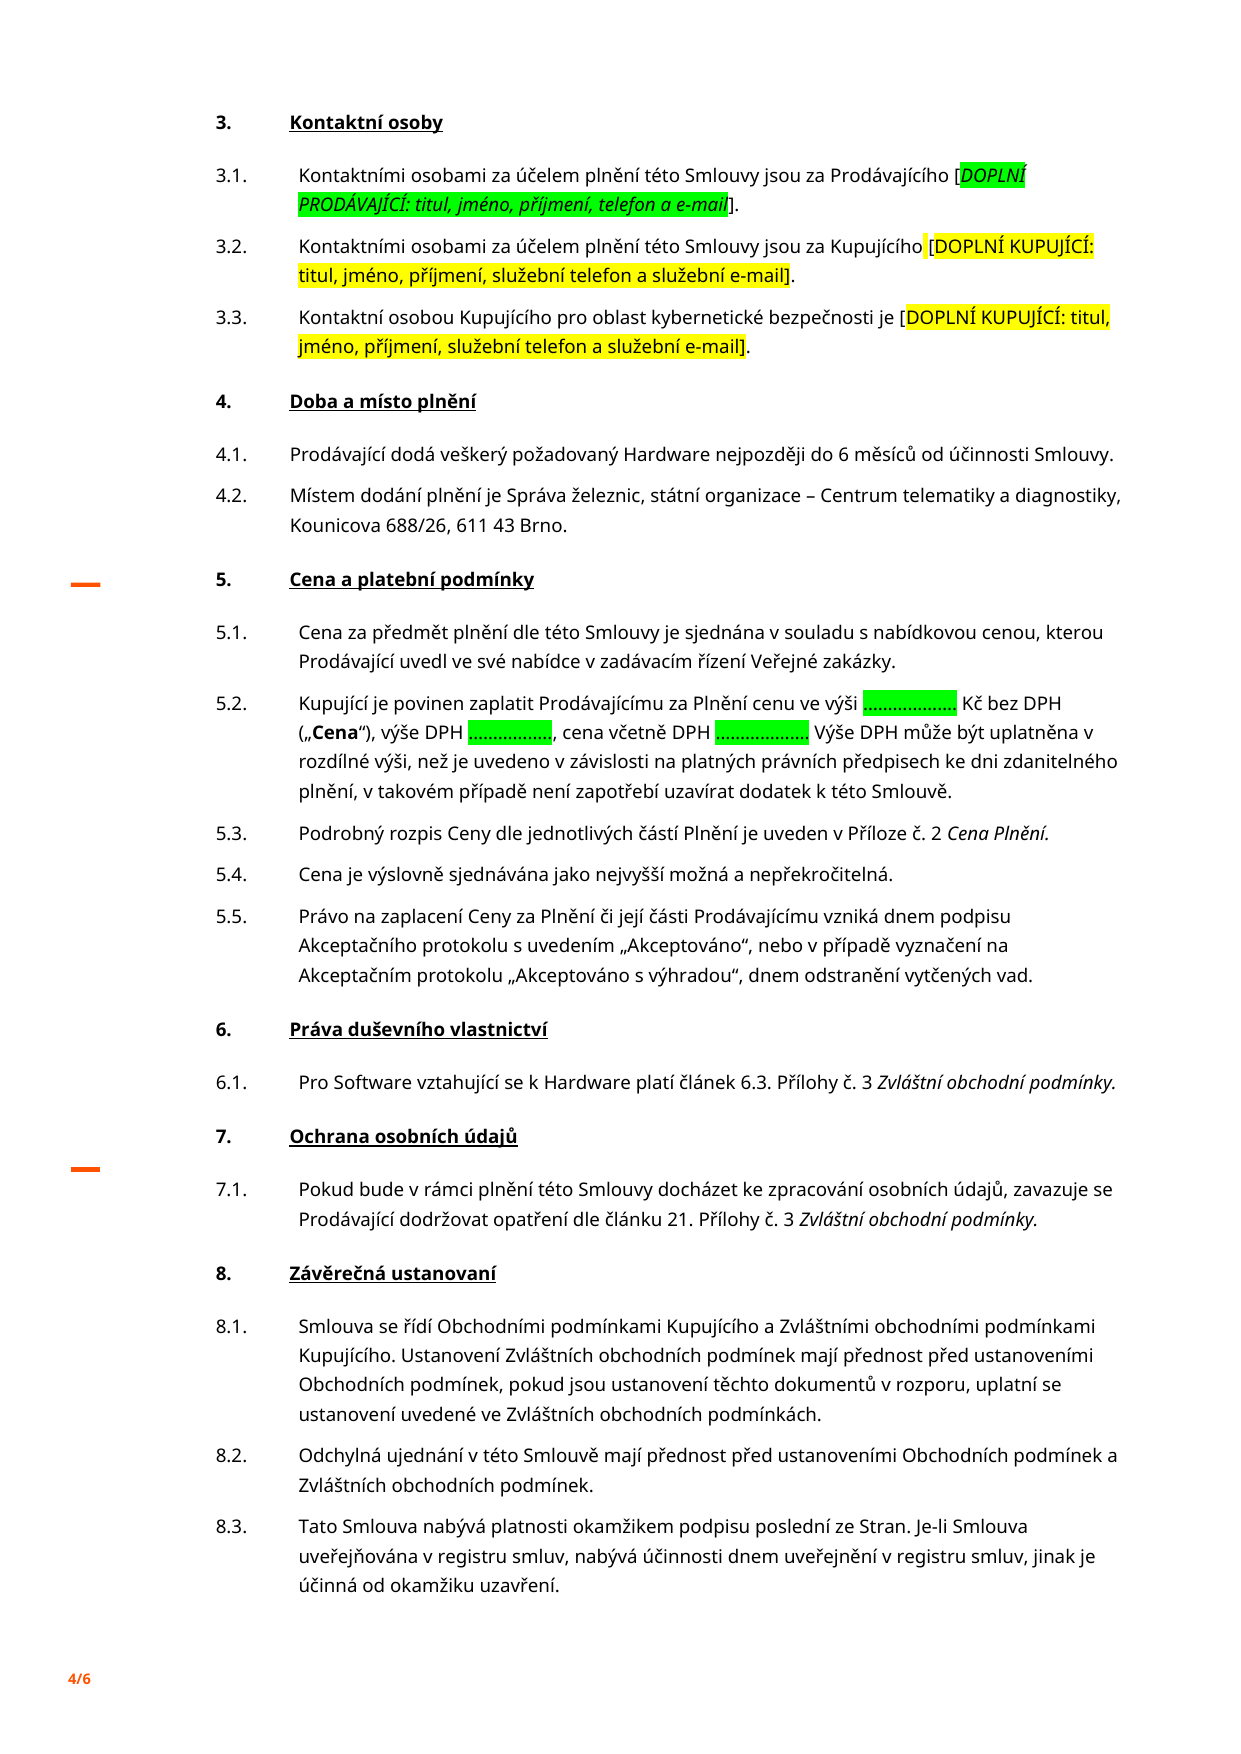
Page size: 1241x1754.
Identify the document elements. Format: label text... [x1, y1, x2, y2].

subtitle Kontaktní osoby [216, 109, 1122, 135]
list Pro Software vztahující se k Hardware platí článek 6.3. Přílohy č. 3 Zvláštní obchodní podmínky. [216, 1069, 1122, 1095]
subtitle Práva duševního vlastnictví [216, 1016, 1122, 1042]
list Kontaktní osobou Kupujícího pro oblast kybernetické bezpečnosti je [DOPLNÍ KUPUJÍCÍ: titul, jméno, příjmení, služební telefon a služební e-mail]. [216, 304, 1122, 359]
list Cena za předmět plnění dle této Smlouvy je sjednána v souladu s nabídkovou cenou, kterou Prodávající uvedl ve své nabídce v zadávacím řízení Veřejné zakázky. [216, 619, 1122, 674]
list Pokud bude v rámci plnění této Smlouvy docházet ke zpracování osobních údajů, zavazuje se Prodávající dodržovat opatření dle článku 21. Přílohy č. 3 Zvláštní obchodní podmínky. [216, 1177, 1122, 1231]
list Tato Smlouva nabývá platnosti okamžikem podpisu poslední ze Stran. Je-li Smlouva uveřejňována v registru smluv, nabývá účinnosti dnem uveřejnění v registru smluv, jinak je účinná od okamžiku uzavření. [216, 1514, 1122, 1598]
subtitle Cena a platební podmínky [216, 566, 1122, 592]
list Právo na zaplacení Ceny za Plnění či její části Prodávajícímu vzniká dnem podpisu Akceptačního protokolu s uvedením „Akceptováno“, nebo v případě vyznačení na Akceptačním protokolu „Akceptováno s výhradou“, dnem odstranění vytčených vad. [216, 903, 1122, 987]
list Kupující je povinen zaplatit Prodávajícímu za Plnění cenu ve výši ………………. Kč bez DPH („Cena“), výše DPH …………….., cena včetně DPH ………………. Výše DPH může být uplatněna v rozdílné výši, než je uvedeno v závislosti na platných právních předpisech ke dni zdanitelného plnění, v takovém případě není zapotřebí uzavírat dodatek k této Smlouvě. [216, 690, 1122, 804]
subtitle Závěrečná ustanovaní [216, 1260, 1122, 1286]
list Místem dodání plnění je Správa železnic, státní organizace – Centrum telematiky a diagnostiky, Kounicova 688/26, 611 43 Brno. [216, 483, 1122, 537]
list Podrobný rozpis Ceny dle jednotlivých částí Plnění je uveden v Příloze č. 2 Cena Plnění. [216, 820, 1122, 845]
subtitle Doba a místo plnění [216, 388, 1122, 413]
list Prodávající dodá veškerý požadovaný Hardware nejpozději do 6 měsíců od účinnosti Smlouvy. [216, 441, 1122, 466]
list Cena je výslovně sjednávána jako nejvyšší možná a nepřekročitelná. [216, 862, 1122, 887]
list Smlouva se řídí Obchodními podmínkami Kupujícího a Zvláštními obchodními podmínkami Kupujícího. Ustanovení Zvláštních obchodních podmínek mají přednost před ustanoveními Obchodních podmínek, pokud jsou ustanovení těchto dokumentů v rozporu, uplatní se ustanovení uvedené ve Zvláštních obchodních podmínkách. [216, 1313, 1122, 1426]
list Kontaktními osobami za účelem plnění této Smlouvy jsou za Kupujícího [DOPLNÍ KUPUJÍCÍ: titul, jméno, příjmení, služební telefon a služební e-mail]. [216, 233, 1122, 288]
list Odchylná ujednání v této Smlouvě mají přednost před ustanoveními Obchodních podmínek a Zvláštních obchodních podmínek. [216, 1443, 1122, 1497]
subtitle Ochrana osobních údajů [216, 1123, 1122, 1149]
list Kontaktními osobami za účelem plnění této Smlouvy jsou za Prodávajícího [DOPLNÍ PRODÁVAJÍCÍ: titul, jméno, příjmení, telefon a e-mail]. [216, 162, 1122, 217]
